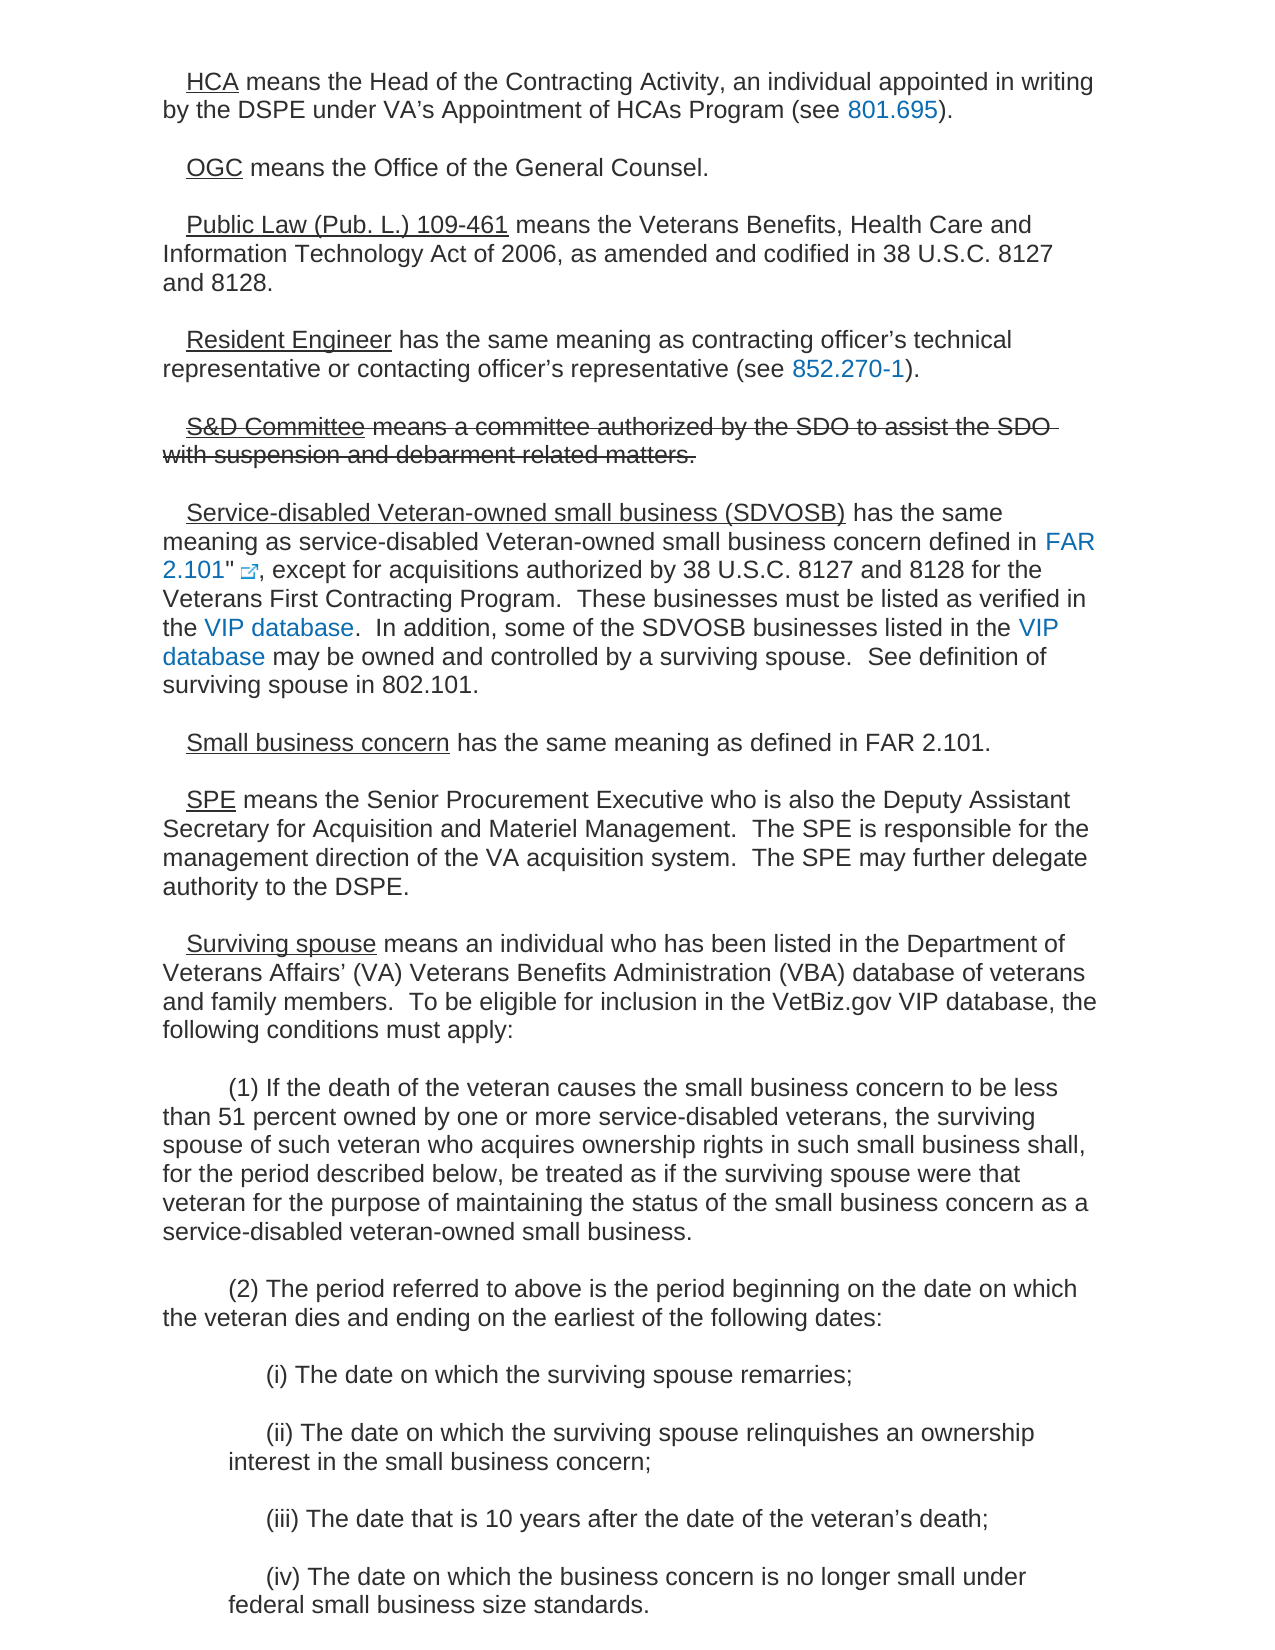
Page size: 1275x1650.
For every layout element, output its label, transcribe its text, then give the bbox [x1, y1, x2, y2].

text S&D Committee means a committee authorized by the SDO to assist the SDO with suspension and debarment related matters. [162, 412, 1098, 469]
text (iv) The date on which the business concern is no longer small under federal small business size standards. [228, 1562, 1098, 1619]
text (i) The date on which the surviving spouse remarries; [228, 1360, 1098, 1389]
text OGC means the Office of the General Counsel. [162, 153, 1098, 182]
picture [241, 564, 259, 579]
text Public Law (Pub. L.) 109-461 means the Veterans Benefits, Health Care and Information Technology Act of 2006, as amended and codified in 38 U.S.C. 8127 and 8128. [162, 210, 1098, 297]
text (2) The period referred to above is the period beginning on the date on which the veteran dies and ending on the earliest of the following dates: [162, 1274, 1098, 1332]
text Small business concern has the same meaning as defined in FAR 2.101. [162, 728, 1098, 757]
text Service-disabled Veteran-owned small business (SDVOSB) has the same meaning as service-disabled Veteran-owned small business concern defined in FAR 2.101" , except for acquisitions authorized by 38 U.S.C. 8127 and 8128 for the Veterans First Contracting Program. These businesses must be listed as verified in the VIP database. In addition, some of the SDVOSB businesses listed in the VIP database may be owned and controlled by a surviving spouse. See definition of surviving spouse in 802.101. [162, 498, 1098, 699]
text SPE means the Senior Procurement Executive who is also the Deputy Assistant Secretary for Acquisition and Materiel Management. The SPE is responsible for the management direction of the VA acquisition system. The SPE may further delegate authority to the DSPE. [162, 785, 1098, 900]
text (iii) The date that is 10 years after the date of the veteran’s death; [228, 1504, 1098, 1533]
text (ii) The date on which the surviving spouse relinquishes an ownership interest in the small business concern; [228, 1418, 1098, 1475]
text Surviving spouse means an individual who has been listed in the Department of Veterans Affairs’ (VA) Veterans Benefits Administration (VBA) database of veterans and family members. To be eligible for inclusion in the VetBiz.gov VIP database, the following conditions must apply: [162, 929, 1098, 1044]
text (1) If the death of the veteran causes the small business concern to be less than 51 percent owned by one or more service-disabled veterans, the surviving spouse of such veteran who acquires ownership rights in such small business shall, for the period described below, be treated as if the surviving spouse were that veteran for the purpose of maintaining the status of the small business concern as a service-disabled veteran-owned small business. [162, 1073, 1098, 1245]
text Resident Engineer has the same meaning as contracting officer’s technical representative or contacting officer’s representative (see 852.270-1). [162, 325, 1098, 383]
text HCA means the Head of the Contracting Activity, an individual appointed in writing by the DSPE under VA’s Appointment of HCAs Program (see 801.695). [162, 67, 1098, 124]
